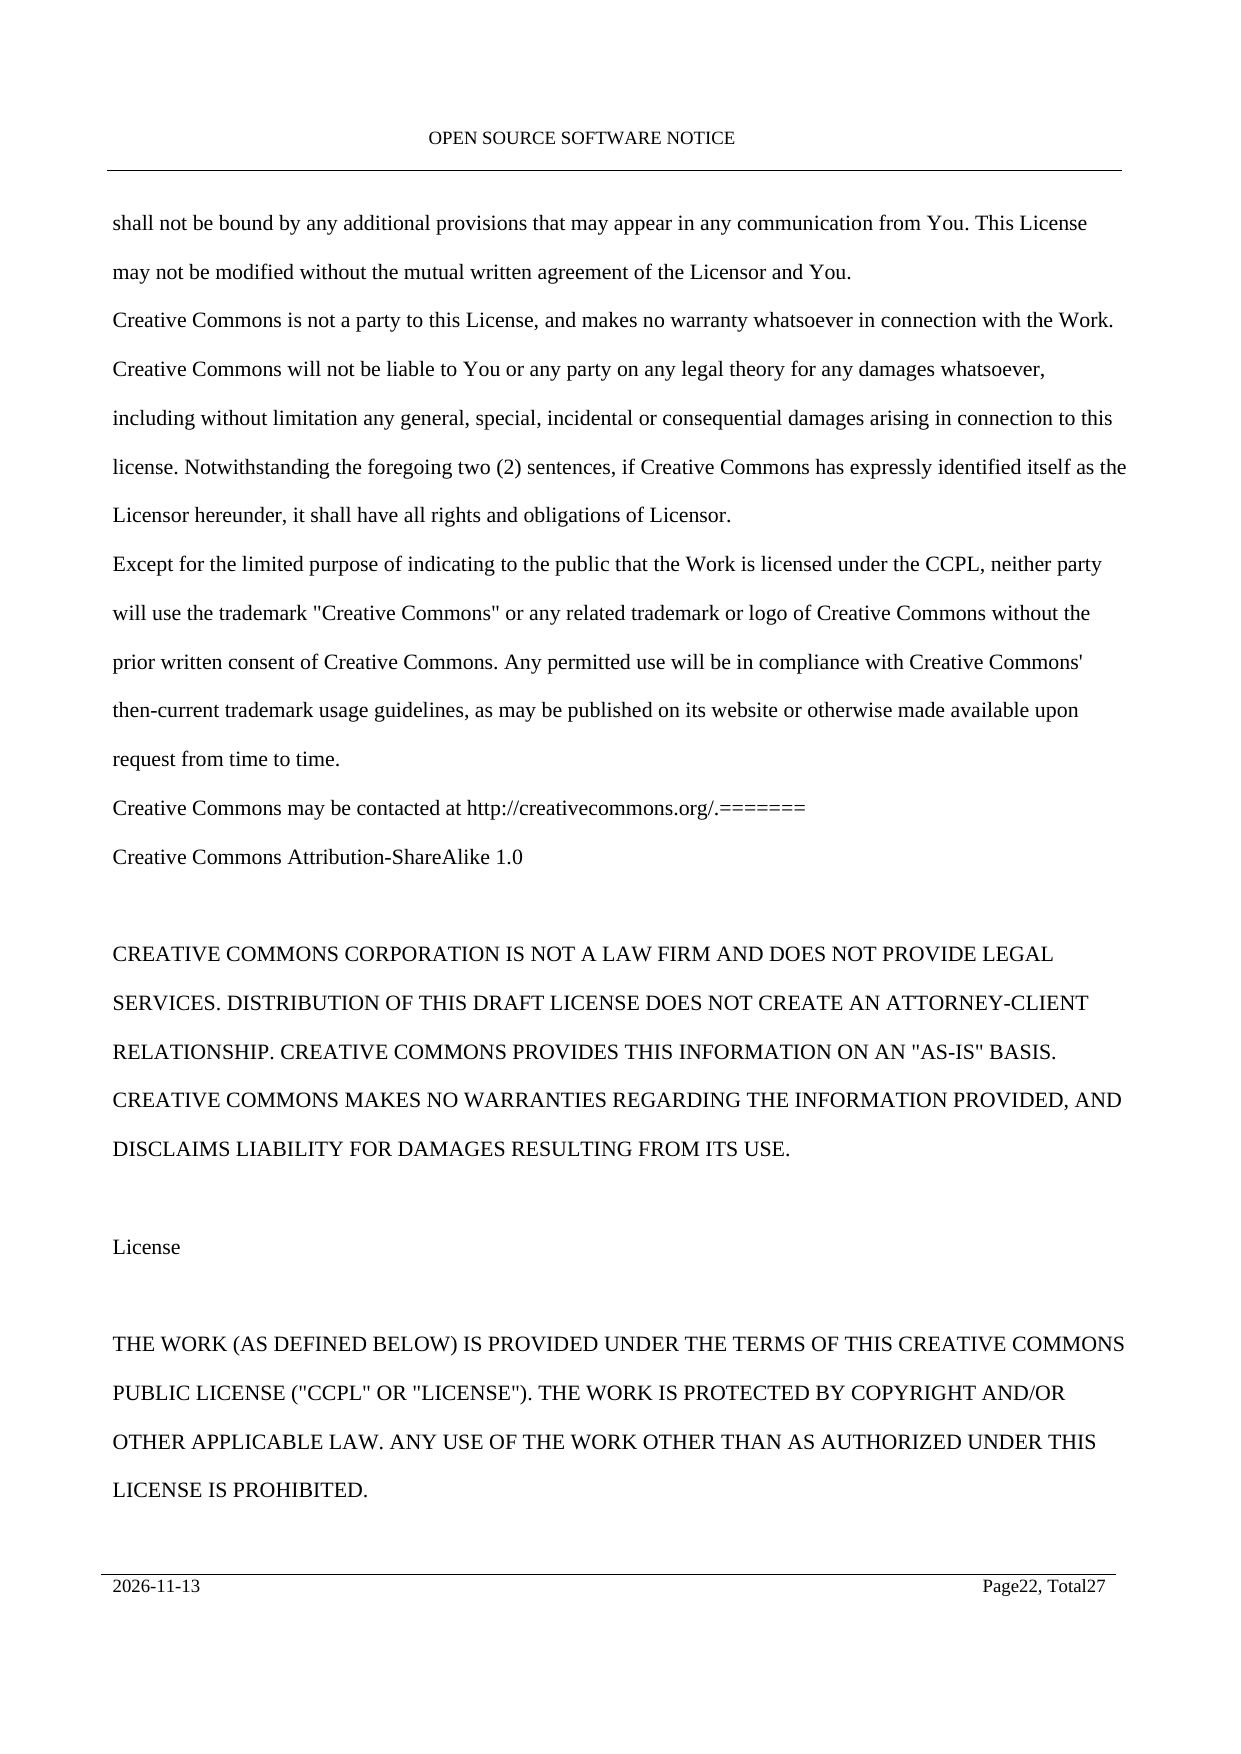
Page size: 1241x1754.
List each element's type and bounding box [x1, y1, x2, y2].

text [112, 206, 1128, 1506]
